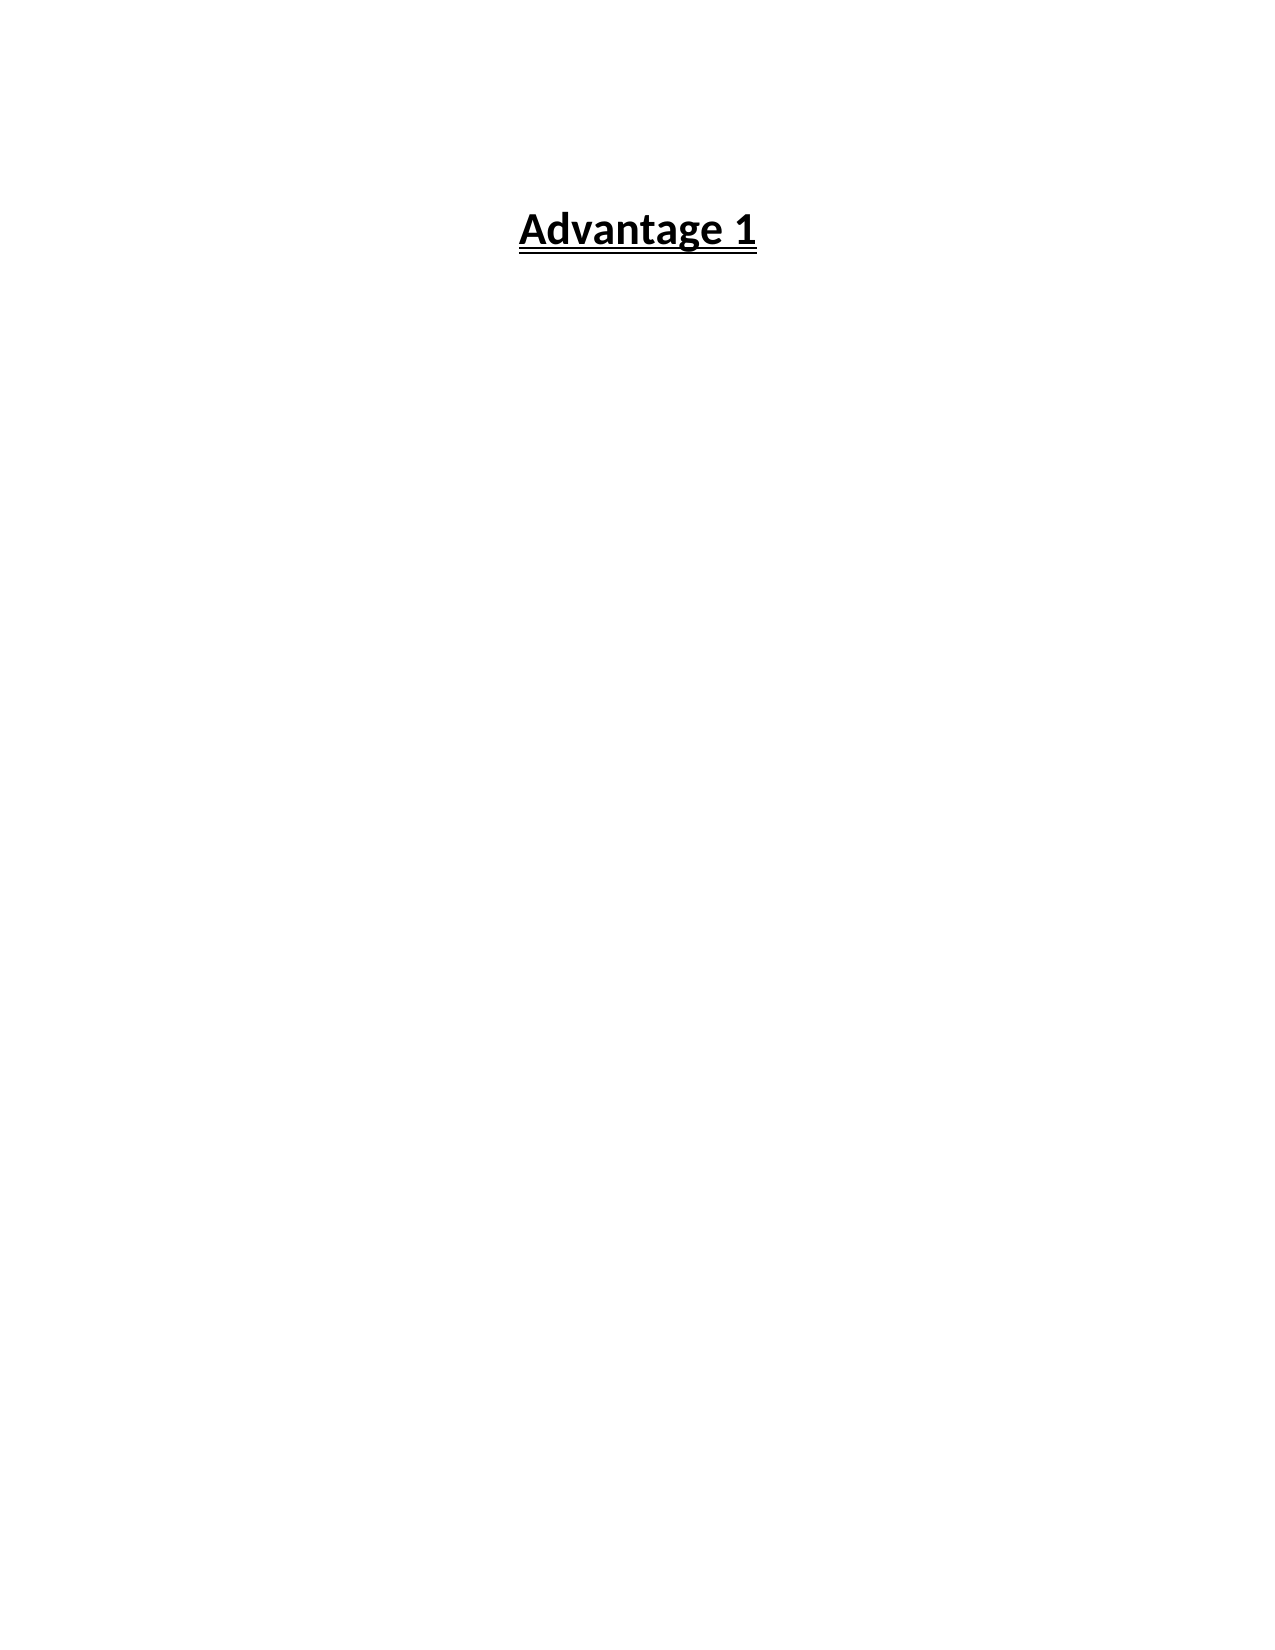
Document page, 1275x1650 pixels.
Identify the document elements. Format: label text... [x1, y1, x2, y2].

subtitle Advantage 1 [150, 200, 1125, 256]
